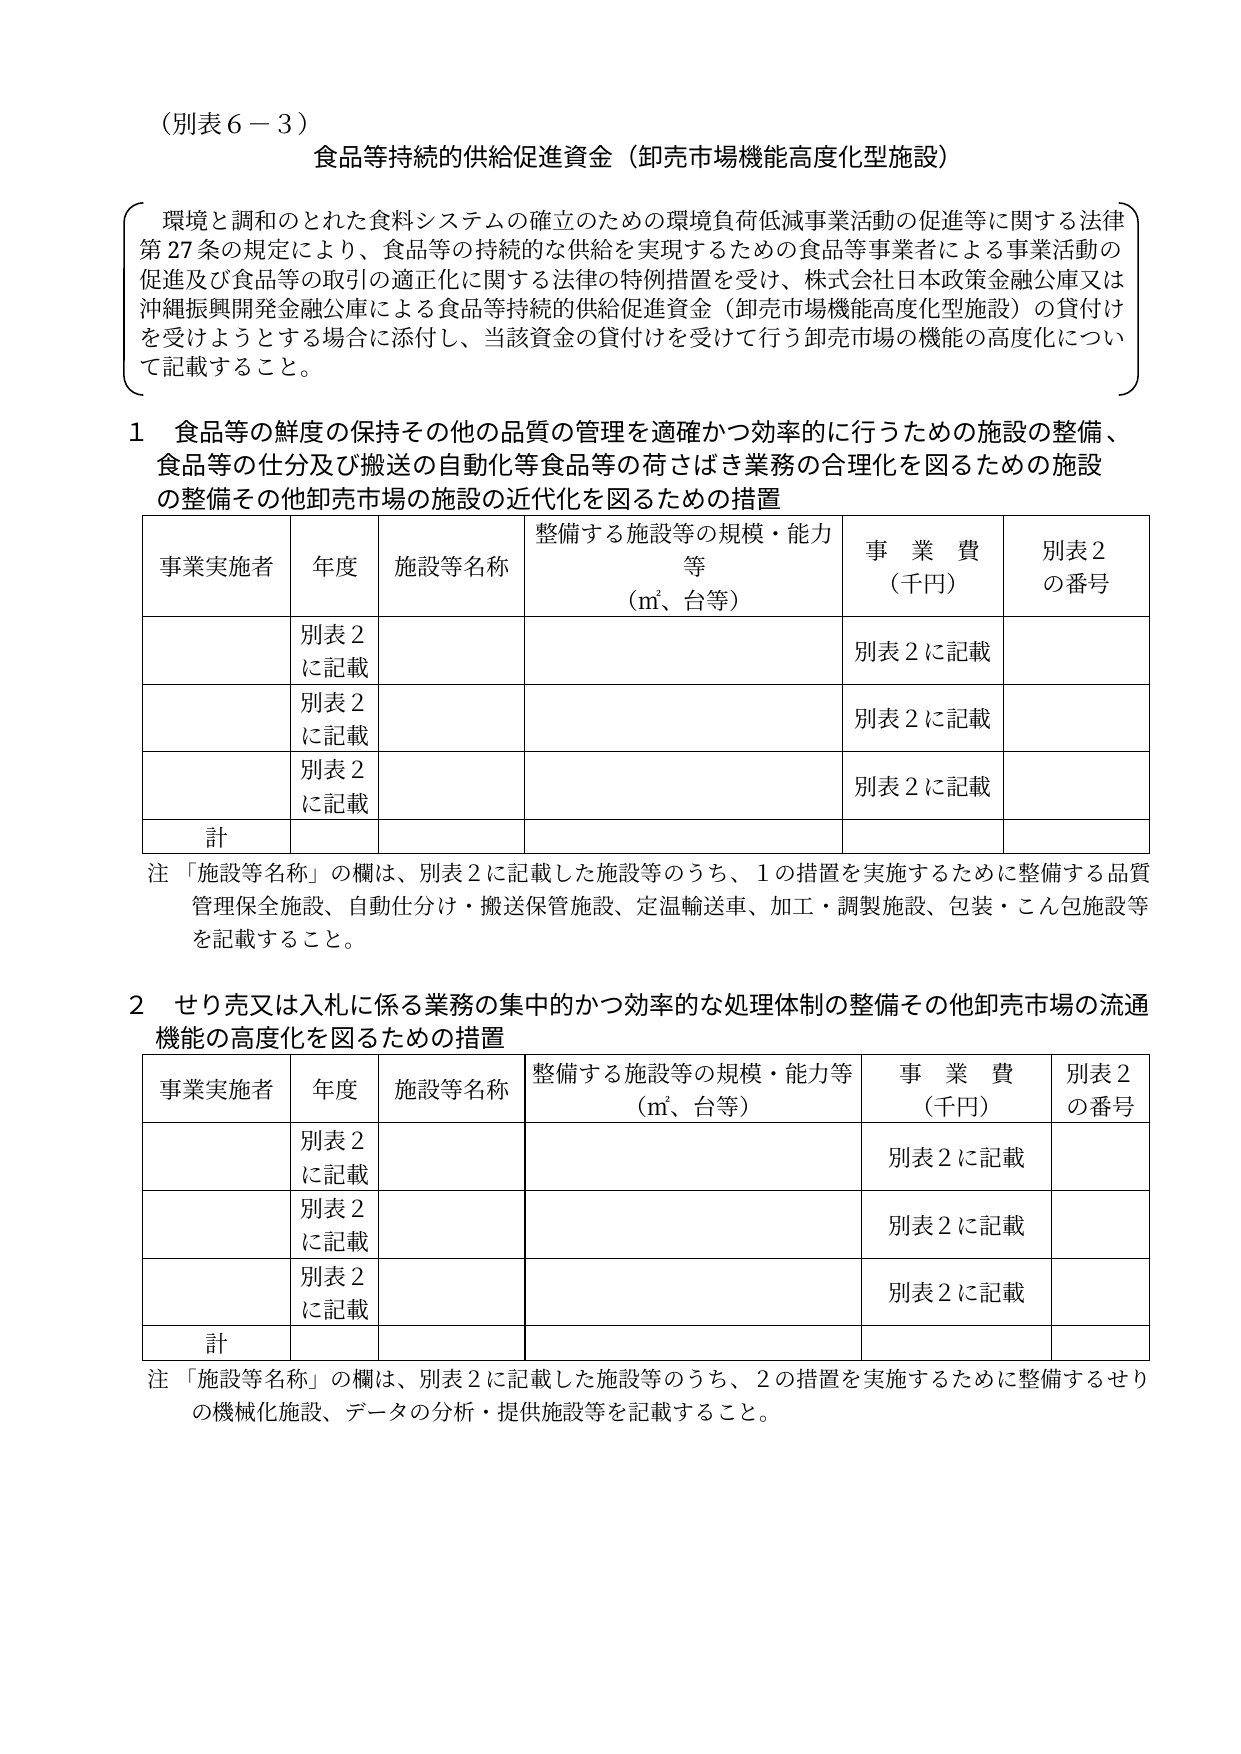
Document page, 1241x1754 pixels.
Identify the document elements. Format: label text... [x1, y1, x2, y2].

table_cell [525, 752, 842, 819]
text 注 「施設等名称」の欄は、別表２に記載した施設等のうち、１の措置を実施するために整備する品質管理保全施設、自動仕分け・搬送保管施設、定温輸送車、加工・調製施設、包装・こん包施設等を記載すること。 [147, 854, 1152, 954]
table_cell 別表２に記載 [862, 1191, 1051, 1257]
table_cell 別表２ に記載 [291, 1259, 378, 1325]
table_cell [143, 1259, 290, 1325]
table_header 施設等名称 [379, 516, 524, 616]
table_cell 別表２ に記載 [291, 1123, 378, 1190]
table_cell 別表２ に記載 [291, 617, 378, 683]
table_cell 別表２に記載 [843, 617, 1003, 683]
table_cell [526, 1123, 861, 1190]
table_cell [1052, 1123, 1149, 1190]
table_cell [379, 685, 524, 751]
table_cell [143, 617, 290, 683]
text ２ せり売又は入札に係る業務の集中的かつ効率的な処理体制の整備その他卸売市場の流通機能の高度化を図るための措置 [124, 988, 1152, 1054]
table_cell 計 [143, 1326, 290, 1359]
table_cell [143, 752, 290, 819]
table_cell [379, 617, 524, 683]
table_cell [1052, 1259, 1149, 1325]
table_cell [526, 1191, 861, 1257]
table_cell [1004, 820, 1149, 853]
table_cell 別表２ に記載 [291, 685, 378, 751]
text 環境と調和のとれた食料システムの確立のための環境負荷低減事業活動の促進等に関する法律第27条の規定により、食品等の持続的な供給を実現するための食品等事業者による事業活動の促進及び食品等の取引の適正化に関する法律の特例措置を受け、株式会社日本政策金融公庫又は沖縄振興開発金融公庫による食品等持続的供給促進資金（卸売市場機能高度化型施設）の貸付けを受けようとする場合に添付し、当該資金の貸付けを受けて行う卸売市場の機能の高度化について記載すること。 [139, 206, 1126, 381]
table_cell 別表２に記載 [843, 685, 1003, 751]
table_cell 別表２に記載 [843, 752, 1003, 819]
table_cell [379, 1326, 524, 1359]
table_header 別表２ の番号 [1004, 516, 1149, 616]
table_cell [525, 685, 842, 751]
table_cell 別表２ に記載 [291, 752, 378, 819]
text １ 食品等の鮮度の保持その他の品質の管理を適確かつ効率的に行うための施設の整備、食品等の仕分及び搬送の自動化等食品等の荷さばき業務の合理化を図るための施設の整備その他卸売市場の施設の近代化を図るための措置 [124, 415, 1106, 515]
table_cell 別表２に記載 [862, 1259, 1051, 1325]
table_header 年度 [291, 1055, 378, 1122]
text 注 「施設等名称」の欄は、別表２に記載した施設等のうち、２の措置を実施するために整備するせりの機械化施設、データの分析・提供施設等を記載すること。 [147, 1361, 1152, 1427]
table_cell [1004, 685, 1149, 751]
table_header 施設等名称 [379, 1055, 524, 1122]
table_cell [843, 820, 1003, 853]
table_cell [526, 1259, 861, 1325]
table_cell [291, 820, 378, 853]
table_cell [291, 1326, 378, 1359]
table_header 事業実施者 [143, 516, 290, 616]
text （別表６－３） [124, 106, 1152, 140]
table_cell [525, 820, 842, 853]
table_header 事 業 費 （千円） [862, 1055, 1051, 1122]
table_cell [379, 1191, 524, 1257]
table_cell [379, 1259, 524, 1325]
table_cell [143, 1123, 290, 1190]
table_cell [526, 1326, 861, 1359]
table_header 別表２ の番号 [1052, 1055, 1149, 1122]
table_cell 別表２に記載 [862, 1123, 1051, 1190]
table_header 事 業 費 （千円） [843, 516, 1003, 616]
table_header 事業実施者 [143, 1055, 290, 1122]
table_cell [143, 685, 290, 751]
table_cell [862, 1326, 1051, 1359]
table_cell [1004, 752, 1149, 819]
table_header 年度 [291, 516, 378, 616]
table_header 整備する施設等の規模・能力等 （㎡、台等） [525, 516, 842, 616]
table_cell 計 [143, 820, 290, 853]
table_cell [525, 617, 842, 683]
table_cell [379, 820, 524, 853]
table_cell [143, 1191, 290, 1257]
table_cell [1052, 1326, 1149, 1359]
table_cell 別表２ に記載 [291, 1191, 378, 1257]
text 食品等持続的供給促進資金（卸売市場機能高度化型施設） [124, 140, 1152, 173]
table_cell [379, 752, 524, 819]
table_cell [1052, 1191, 1149, 1257]
table_cell [379, 1123, 524, 1190]
table_cell [1004, 617, 1149, 683]
table_header 整備する施設等の規模・能力等 （㎡、台等） [526, 1055, 861, 1122]
